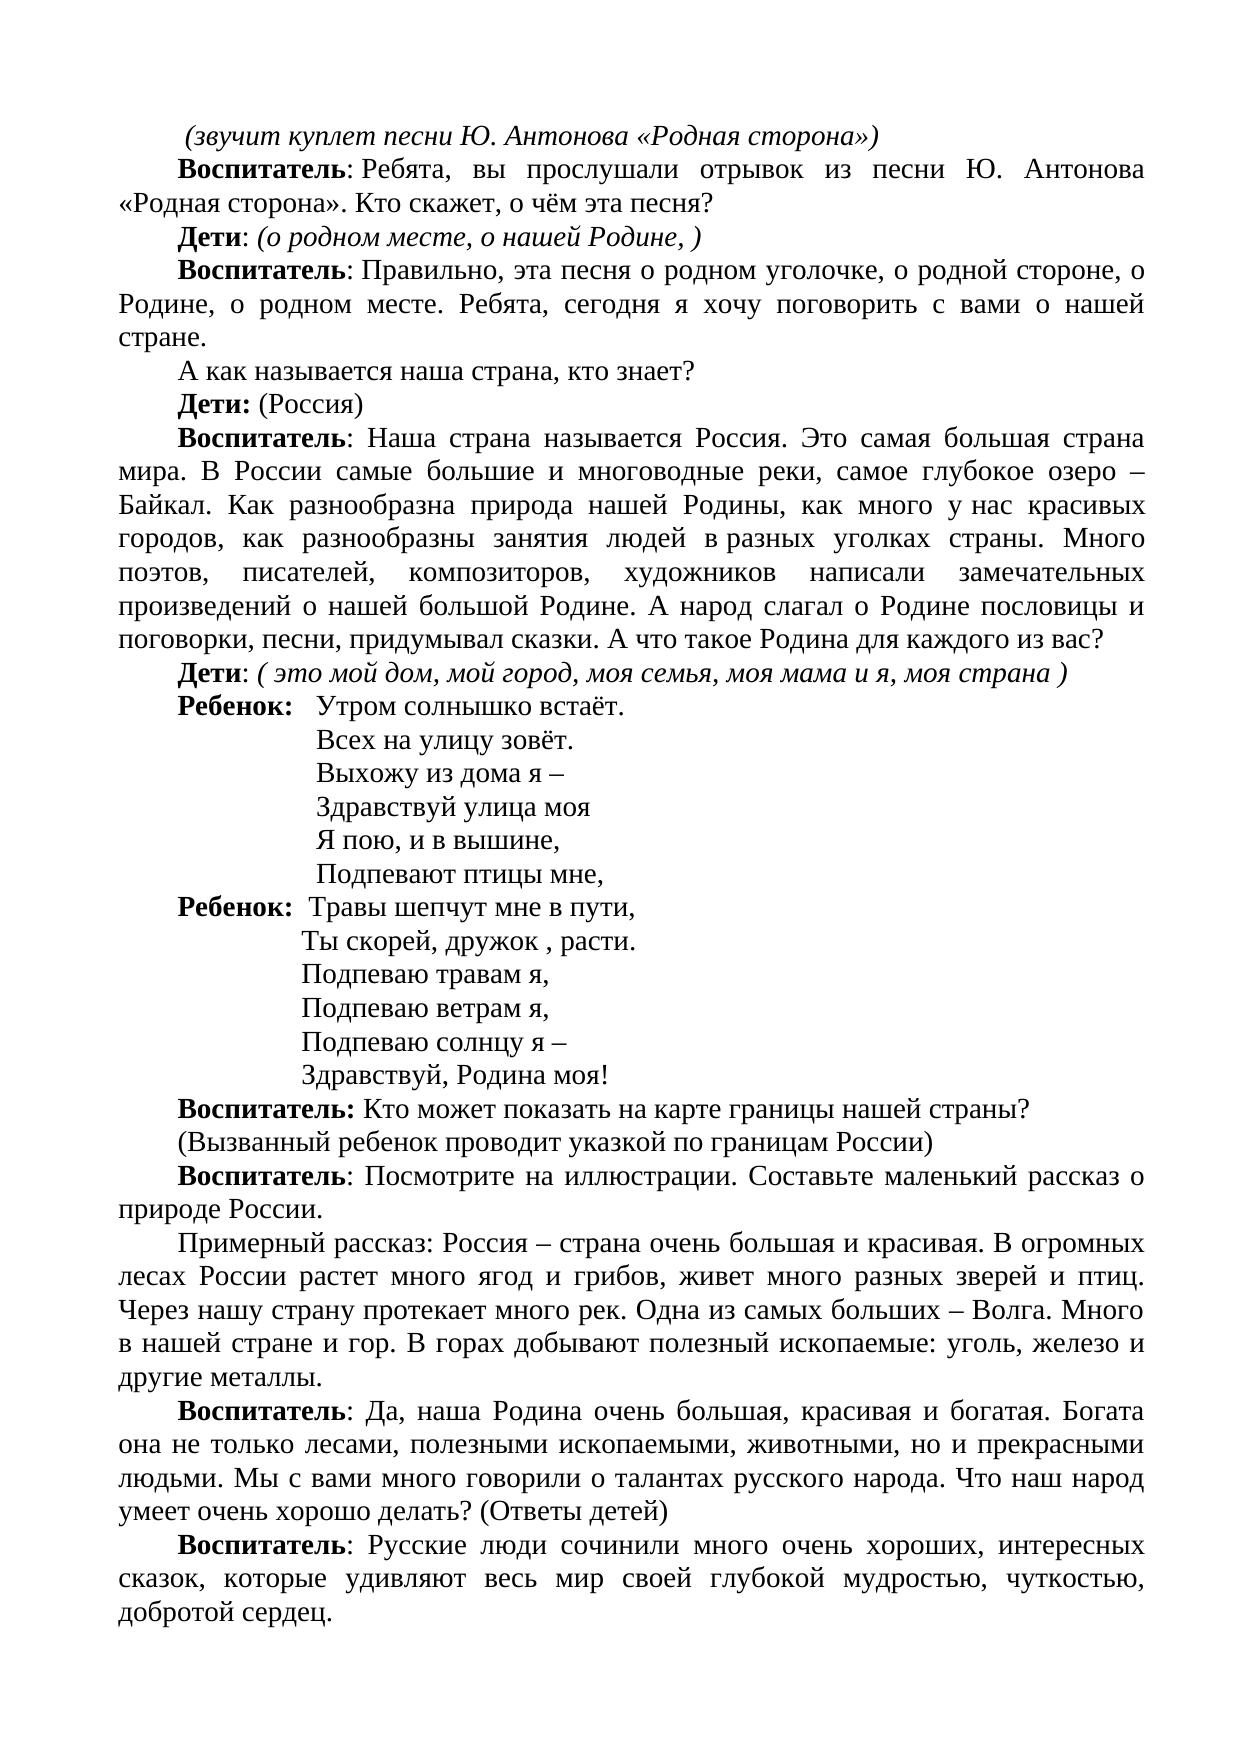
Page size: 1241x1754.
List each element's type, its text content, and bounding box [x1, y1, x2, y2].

text А как называется наша страна, кто знает? [118, 353, 1146, 386]
text Ребенок: Утром солнышко встаёт. [118, 688, 1146, 722]
text Подпевают птицы мне, [118, 856, 1146, 889]
text Воспитатель: Ребята, вы прослушали отрывок из песни Ю. Антонова «Родная сторона». Кто скажет, о чём эта песня? [118, 152, 1146, 219]
text (звучит куплет песни Ю. Антонова «Родная сторона») [118, 118, 1146, 152]
text Всех на улицу зовёт. [118, 722, 1146, 755]
text Выхожу из дома я – [118, 755, 1146, 789]
text Воспитатель: Правильно, эта песня о родном уголочке, о родной стороне, о Родине, о родном месте. Ребята, сегодня я хочу поговорить с вами о нашей стране. [118, 252, 1146, 353]
text Я пою, и в вышине, [118, 822, 1146, 856]
text Ты скорей, дружок , расти. [118, 923, 1146, 957]
text Воспитатель: Наша страна называется Россия. Это самая большая страна мира. В России самые большие и многоводные реки, самое глубокое озеро – Байкал. Как разнообразна природа нашей Родины, как много у нас красивых городов, как разнообразны занятия людей в разных уголках страны. Много поэтов, писателей, композиторов, художников написали замечательных произведений о нашей большой Родине. А народ слагал о Родине пословицы и поговорки, песни, придумывал сказки. А что такое Родина для каждого из вас? [118, 420, 1146, 655]
text Дети: (Россия) [118, 386, 1146, 420]
text Подпеваю ветрам я, [118, 990, 1146, 1024]
text Дети: ( это мой дом, мой город, моя семья, моя мама и я, моя страна ) [118, 655, 1146, 688]
text Воспитатель: Да, наша Родина очень большая, красивая и богатая. Богата она не только лесами, полезными ископаемыми, животными, но и прекрасными людьми. Мы с вами много говорили о талантах русского народа. Что наш народ умеет очень хорошо делать? (Ответы детей) [118, 1393, 1146, 1527]
text Дети: (о родном месте, о нашей Родине, ) [118, 219, 1146, 252]
text Воспитатель: Кто может показать на карте границы нашей страны? [118, 1091, 1146, 1124]
text Ребенок: Травы шепчут мне в пути, [118, 889, 1146, 923]
text Подпеваю солнцу я – [118, 1024, 1146, 1057]
text Здравствуй, Родина моя! [118, 1057, 1146, 1091]
text Воспитатель: Русские люди сочинили много очень хороших, интересных сказок, которые удивляют весь мир своей глубокой мудростью, чуткостью, добротой сердец. [118, 1527, 1146, 1627]
text Воспитатель: Посмотрите на иллюстрации. Составьте маленький рассказ о природе России. [118, 1158, 1146, 1225]
text (Вызванный ребенок проводит указкой по границам России) [118, 1124, 1146, 1158]
text Подпеваю травам я, [118, 957, 1146, 990]
text Здравствуй улица моя [118, 789, 1146, 822]
text Примерный рассказ: Россия – страна очень большая и красивая. В огромных лесах России растет много ягод и грибов, живет много разных зверей и птиц. Через нашу страну протекает много рек. Одна из самых больших – Волга. Много в нашей стране и гор. В горах добывают полезный ископаемые: уголь, железо и другие металлы. [118, 1225, 1146, 1393]
